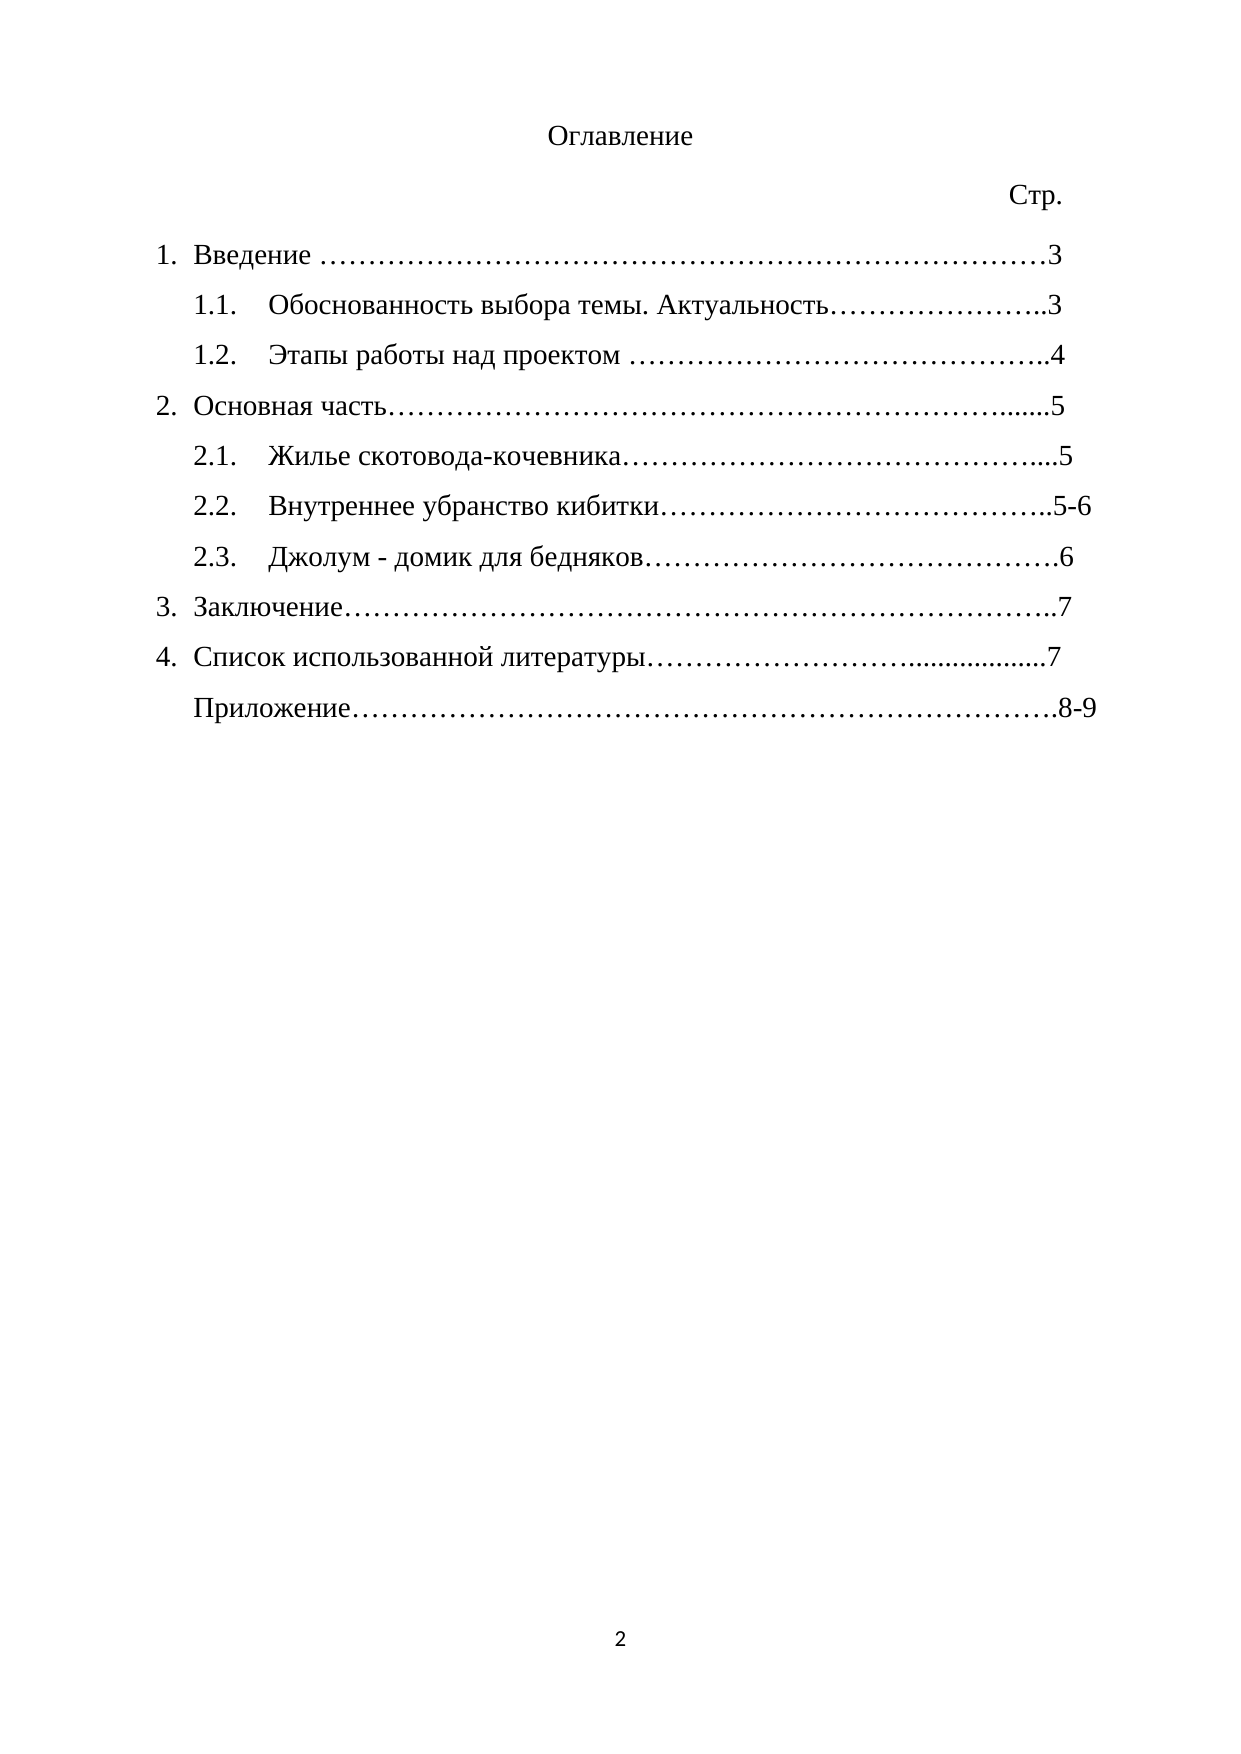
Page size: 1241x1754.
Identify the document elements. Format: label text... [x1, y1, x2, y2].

text Стр. [118, 177, 1122, 211]
list Приложение……………………………………………………………….8-9 [193, 690, 1122, 723]
list Жилье скотовода-кочевника……………………………………....5 [193, 438, 1122, 472]
list Этапы работы над проектом ……………………………………..4 [193, 337, 1122, 371]
list Обоснованность выбора темы. Актуальность…………………..3 [193, 287, 1122, 321]
list Введение …………………………………………………………………3 [156, 237, 1122, 270]
text Оглавление [118, 118, 1122, 152]
list Заключение………………………………………………………………..7 [156, 589, 1122, 623]
list Основная часть……………………………………………………….......5 [156, 388, 1122, 421]
list Список использованной литературы………………………...................7 [156, 639, 1122, 673]
list Внутреннее убранство кибитки…………………………………..5-6 [193, 488, 1122, 522]
list Джолум - домик для бедняков…………………………………….6 [193, 539, 1122, 572]
